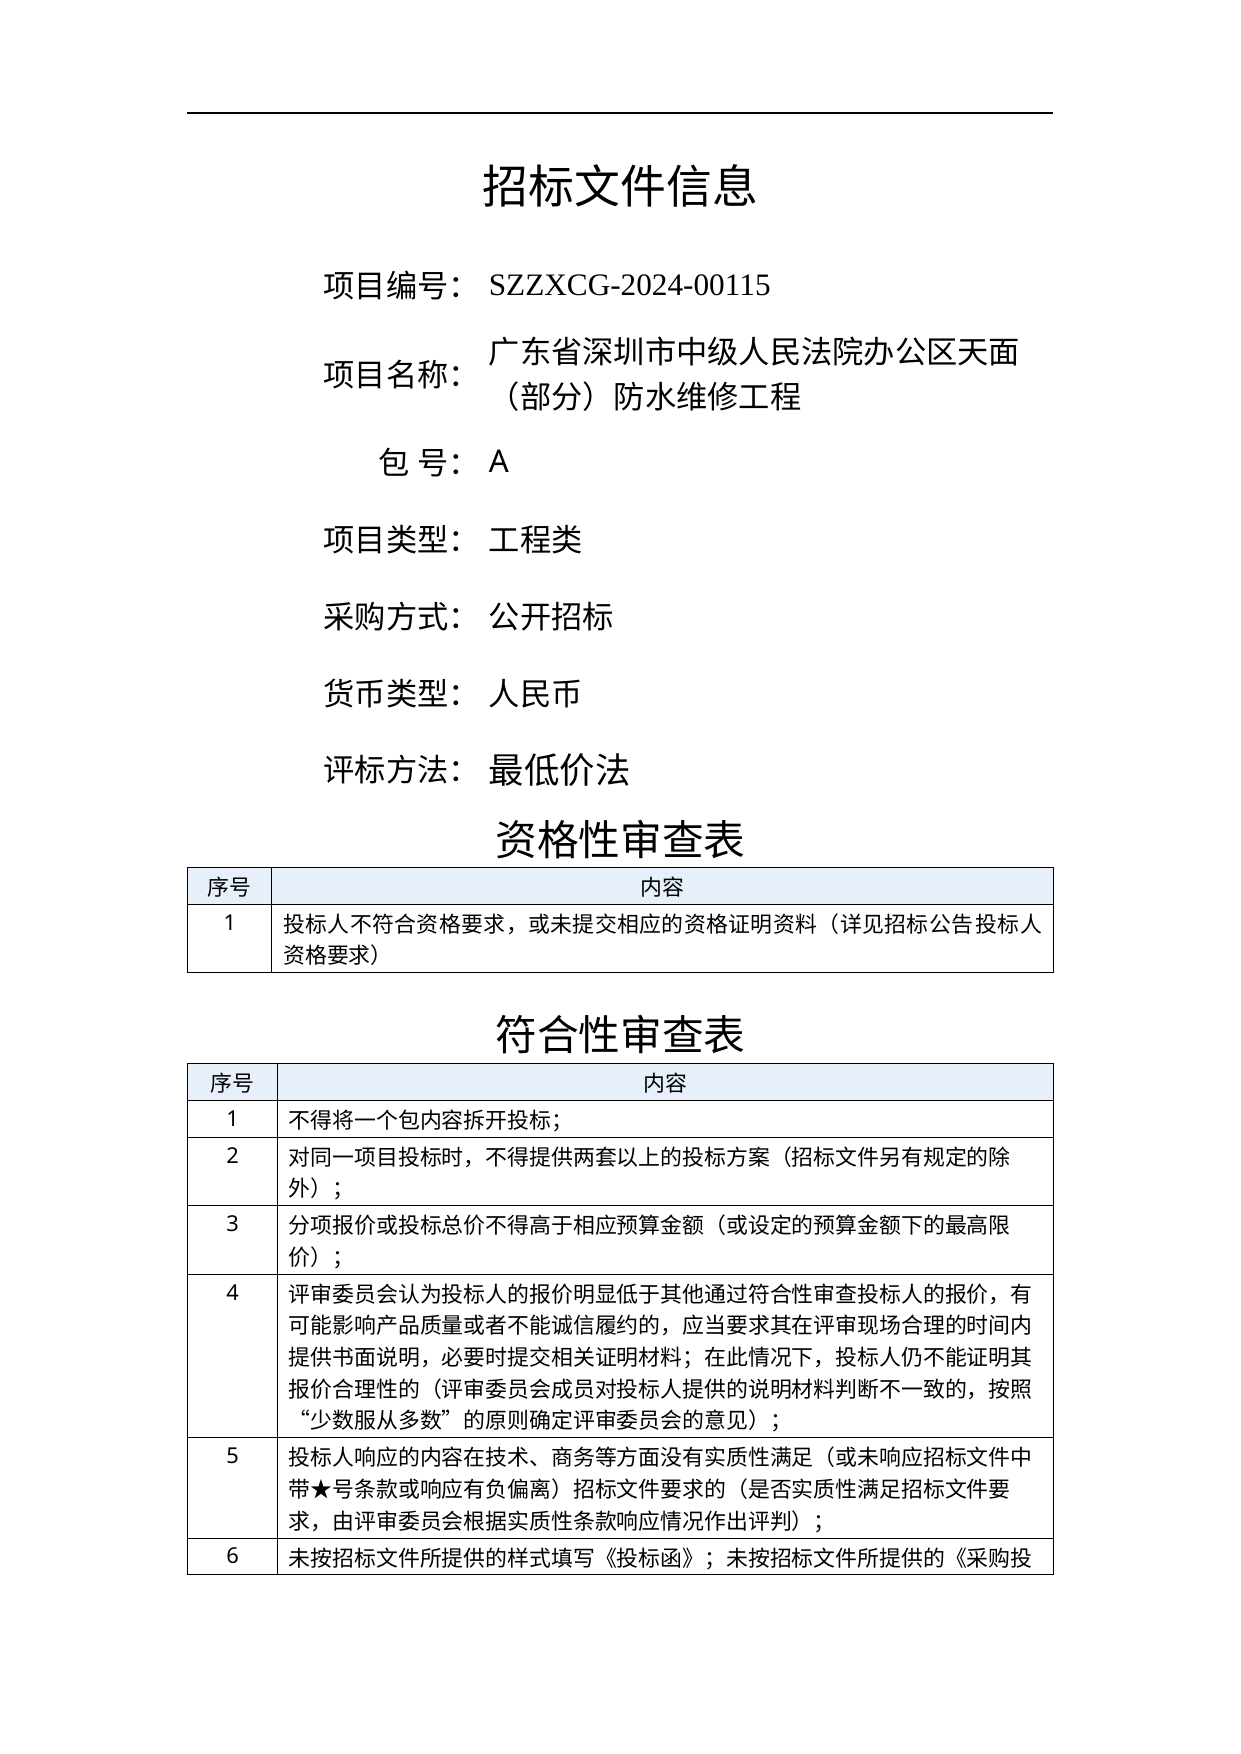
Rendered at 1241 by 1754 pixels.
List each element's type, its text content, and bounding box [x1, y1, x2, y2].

table_header 序号 [188, 1064, 277, 1100]
table_cell 评审委员会认为投标人的报价明显低于其他通过符合性审查投标人的报价，有可能影响产品质量或者不能诚信履约的，应当要求其在评审现场合理的时间内提供书面说明，必要时提交相关证明材料；在此情况下，投标人仍不能证明其报价合理性的（评审委员会成员对投标人提供的说明材料判断不一致的，按照“少数服从多数”的原则确定评审委员会的意见）； [278, 1275, 1053, 1437]
table_cell 货币类型： [187, 653, 484, 730]
table_cell 投标人不符合资格要求，或未提交相应的资格证明资料（详见招标公告投标人资格要求） [272, 905, 1053, 972]
table_cell 包 号： [187, 422, 484, 499]
table_cell 采购方式： [187, 576, 484, 653]
table_cell 项目类型： [187, 499, 484, 576]
table_cell 3 [188, 1206, 277, 1274]
table_cell 投标人响应的内容在技术、商务等方面没有实质性满足（或未响应招标文件中带★号条款或响应有负偏离）招标文件要求的（是否实质性满足招标文件要求，由评审委员会根据实质性条款响应情况作出评判）； [278, 1438, 1053, 1537]
table_header SZZXCG-2024-00115 [484, 246, 1053, 322]
table_cell 对同一项目投标时，不得提供两套以上的投标方案（招标文件另有规定的除外）； [278, 1138, 1053, 1205]
table_header 项目编号： [187, 246, 484, 322]
table_cell 5 [188, 1438, 277, 1537]
table_cell 人民币 [484, 653, 1053, 730]
table_cell 不得将一个包内容拆开投标； [278, 1101, 1053, 1137]
table_cell 1 [188, 905, 271, 972]
text 招标文件信息 [187, 150, 1053, 216]
table_header 序号 [188, 868, 271, 904]
table_cell 工程类 [484, 499, 1053, 576]
table_cell 项目名称： [187, 323, 484, 422]
table_header 内容 [278, 1064, 1053, 1100]
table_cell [278, 1539, 1053, 1574]
table_header 内容 [272, 868, 1053, 904]
table_cell 4 [188, 1275, 277, 1437]
table_cell 1 [188, 1101, 277, 1137]
table_cell 公开招标 [484, 576, 1053, 653]
table_cell 评标方法： [187, 730, 484, 807]
table_cell 2 [188, 1138, 277, 1205]
text 符合性审查表 [187, 1002, 1053, 1063]
table_cell 最低价法 [484, 730, 1053, 807]
text 资格性审查表 [187, 807, 1053, 867]
table_cell A [484, 422, 1053, 499]
table_cell 广东省深圳市中级人民法院办公区天面（部分）防水维修工程 [484, 323, 1053, 422]
table_cell 分项报价或投标总价不得高于相应预算金额（或设定的预算金额下的最高限价）； [278, 1206, 1053, 1274]
table_cell 6 [188, 1539, 277, 1574]
